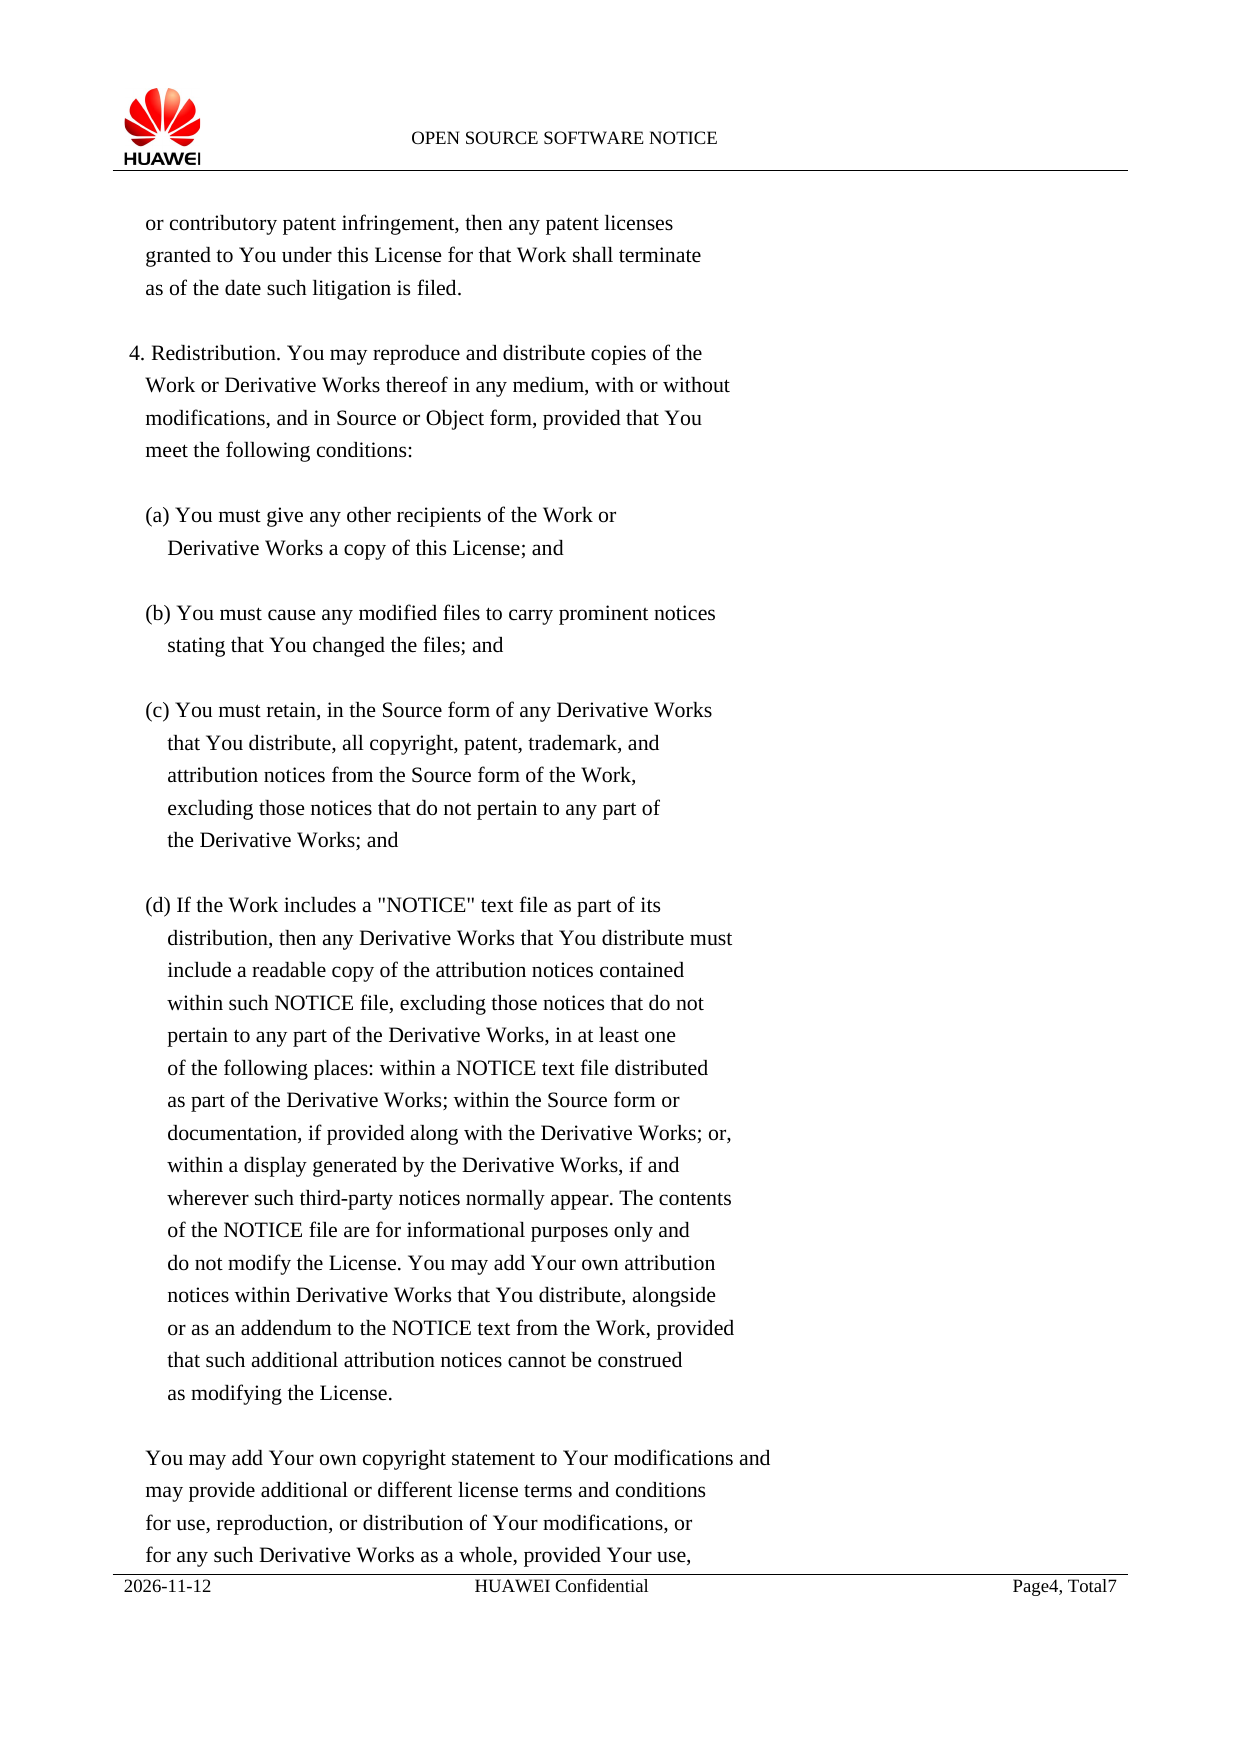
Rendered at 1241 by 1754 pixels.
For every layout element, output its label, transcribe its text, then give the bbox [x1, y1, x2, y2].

picture [124, 88, 201, 165]
